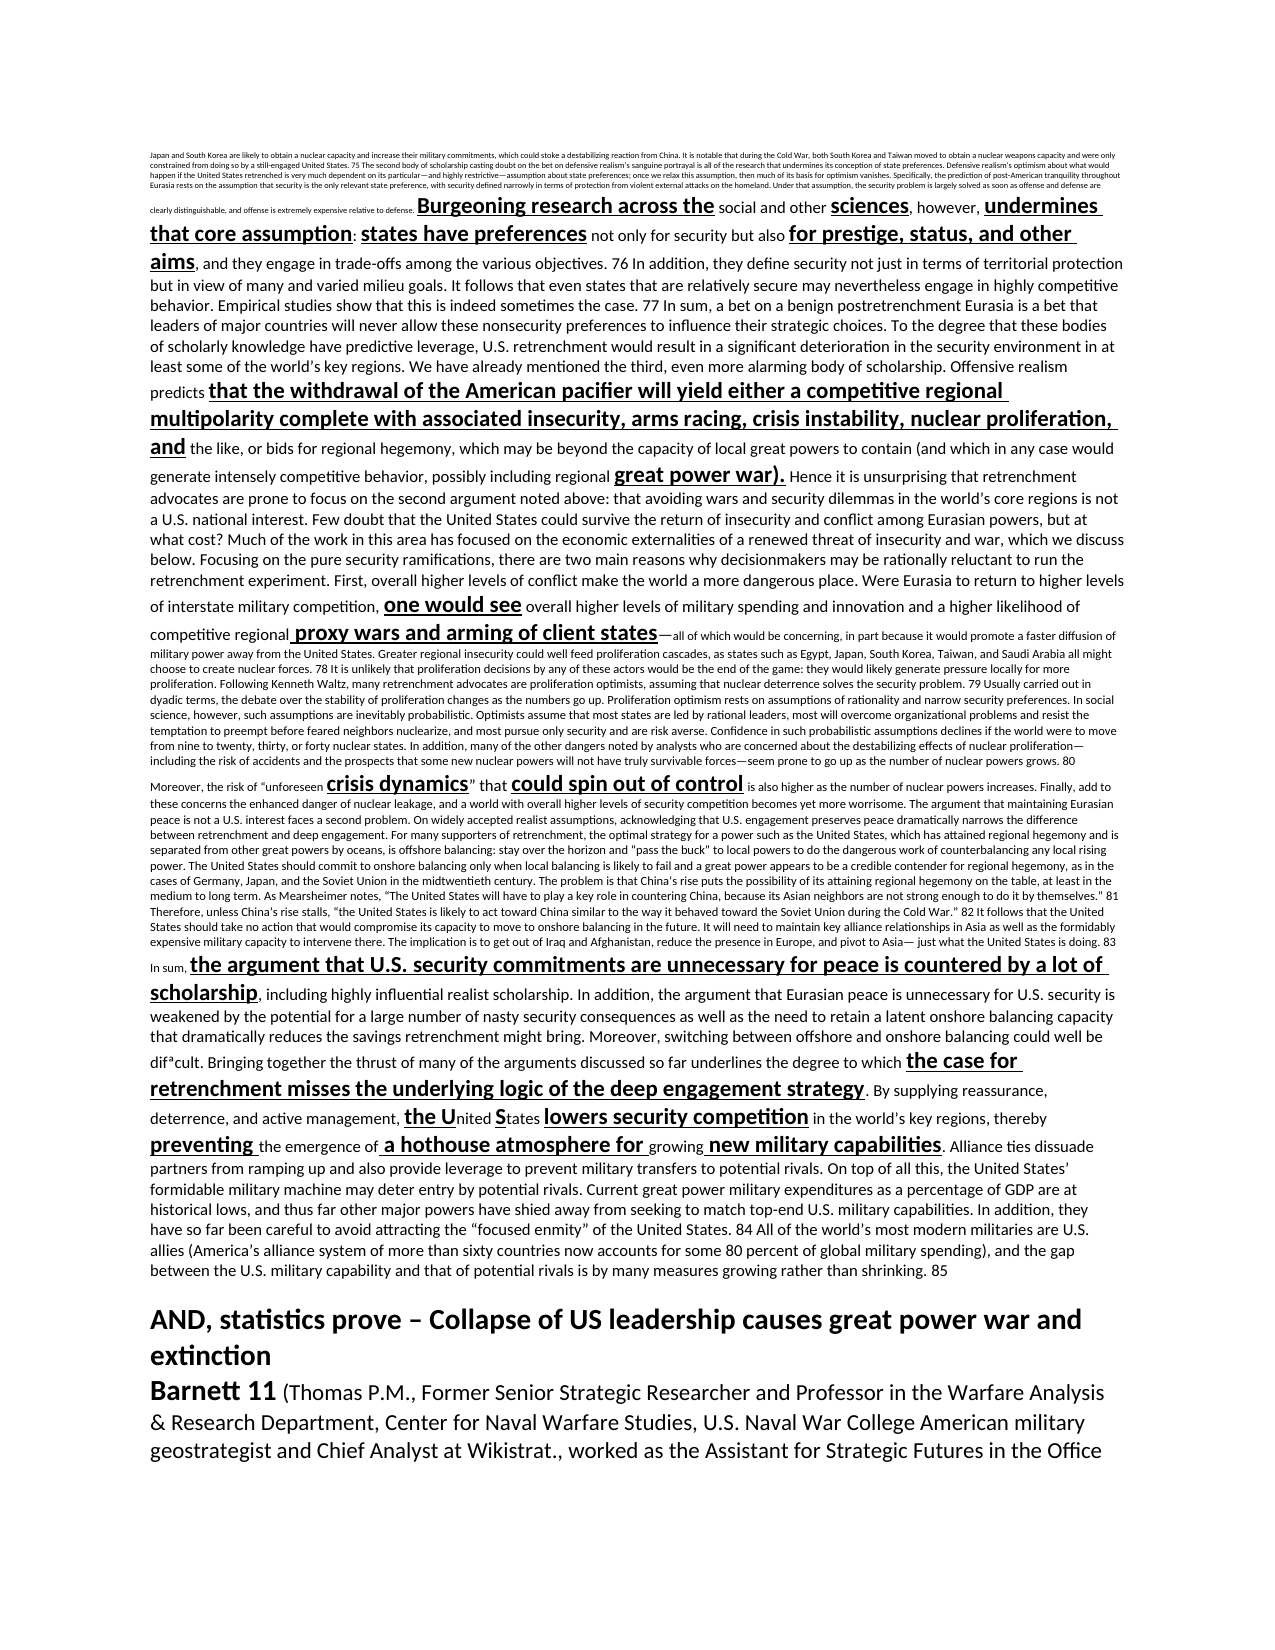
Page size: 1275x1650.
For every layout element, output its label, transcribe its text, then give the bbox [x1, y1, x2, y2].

subtitle AND, statistics prove – Collapse of US leadership causes great power war and extinction [150, 1301, 1125, 1372]
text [150, 150, 1125, 1280]
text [150, 1372, 1125, 1464]
